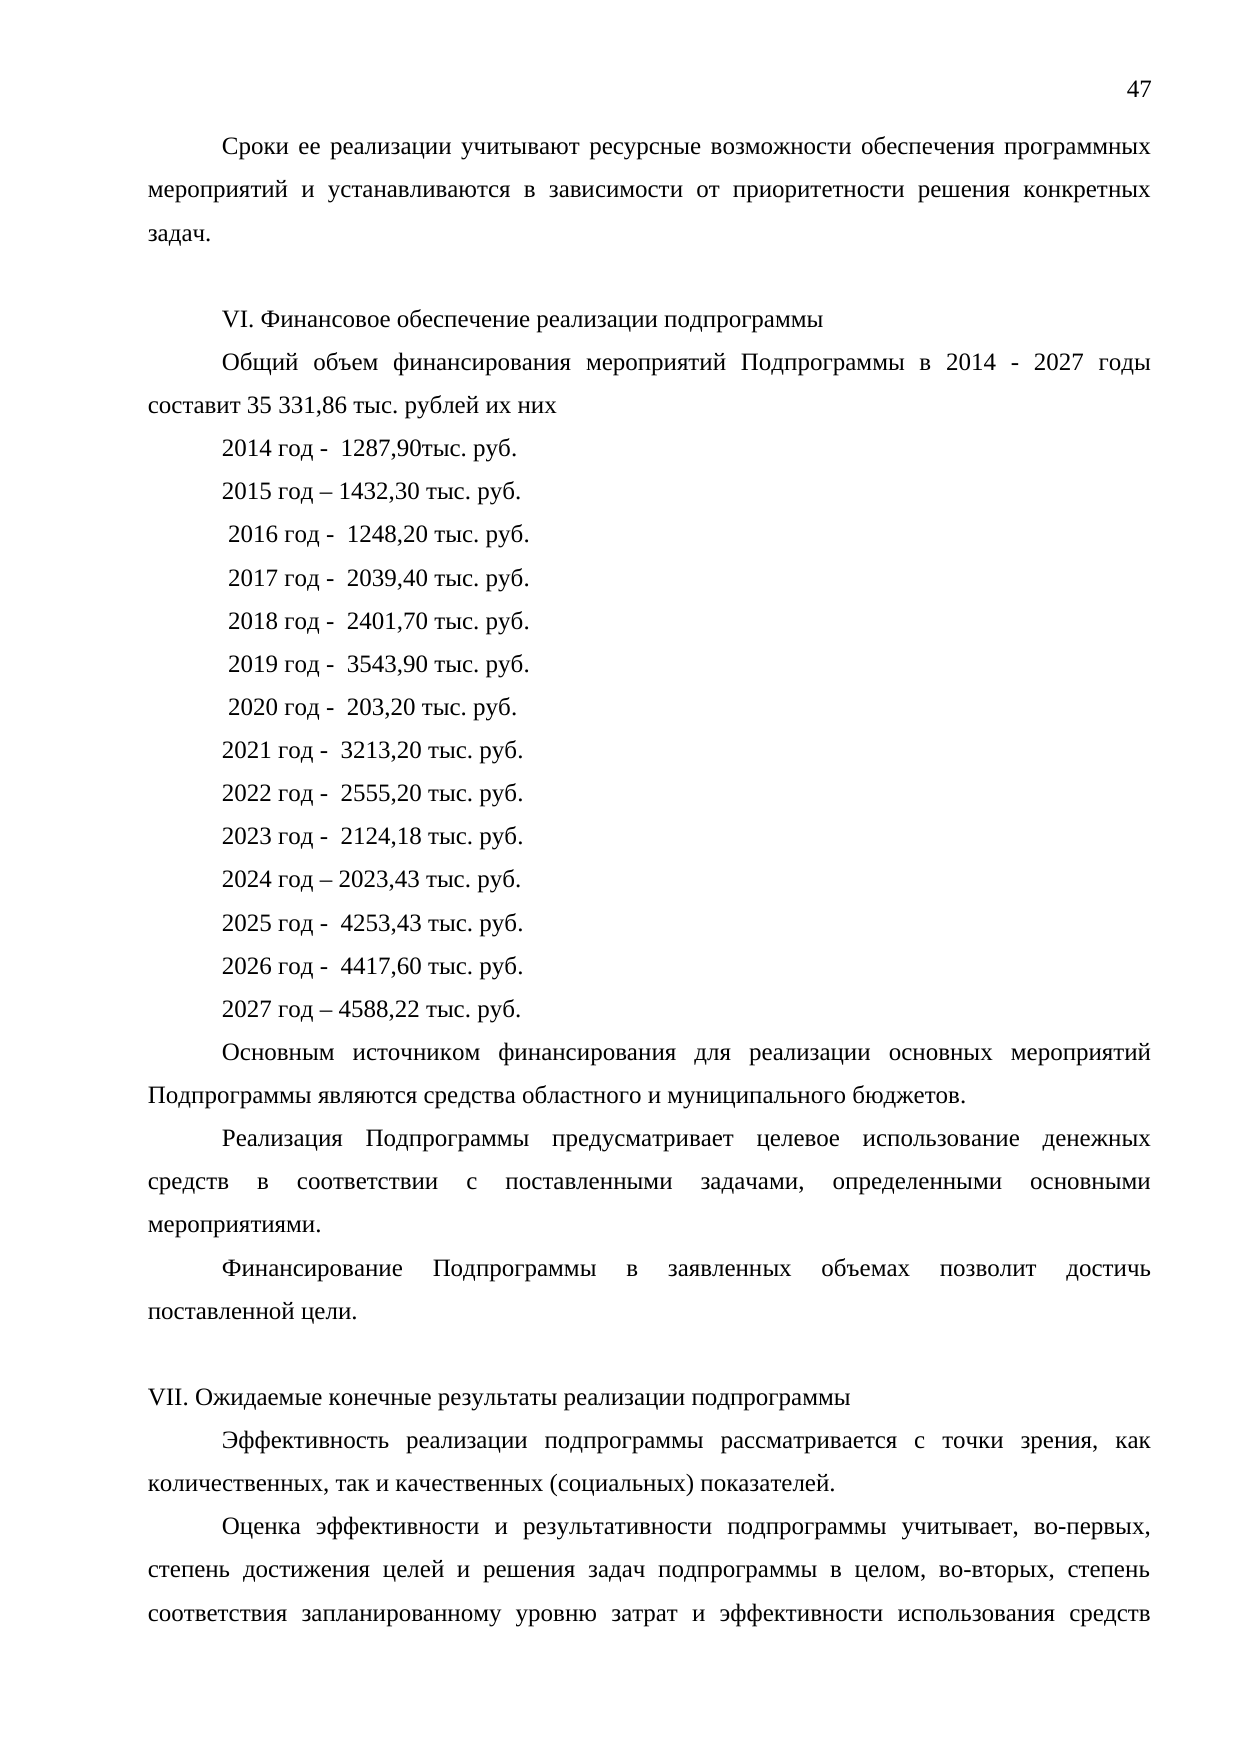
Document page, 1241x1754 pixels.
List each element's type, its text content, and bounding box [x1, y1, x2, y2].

text Сроки ее реализации учитывают ресурсные возможности обеспечения программных мероприятий и устанавливаются в зависимости от приоритетности решения конкретных задач. [148, 131, 1152, 246]
text VI. Финансовое обеспечение реализации подпрограммы [148, 304, 1152, 333]
text 2017 год - 2039,40 тыс. руб. [148, 563, 1152, 591]
text VII. Ожидаемые конечные результаты реализации подпрограммы [148, 1382, 1152, 1411]
text Финансирование Подпрограммы в заявленных объемах позволит достичь поставленной цели. [148, 1253, 1152, 1324]
text Основным источником финансирования для реализации основных мероприятий Подпрограммы являются средства областного и муниципального бюджетов. [148, 1037, 1152, 1109]
text 2025 год - 4253,43 тыс. руб. [148, 908, 1152, 936]
text 2027 год – 4588,22 тыс. руб. [148, 994, 1152, 1023]
text 2015 год – 1432,30 тыс. руб. [148, 476, 1152, 505]
text 2020 год - 203,20 тыс. руб. [148, 692, 1152, 721]
text 2021 год - 3213,20 тыс. руб. [148, 735, 1152, 764]
text 2014 год - 1287,90тыс. руб. [148, 433, 1152, 462]
text 2026 год - 4417,60 тыс. руб. [148, 951, 1152, 979]
text Реализация Подпрограммы предусматривает целевое использование денежных средств в соответствии с поставленными задачами, определенными основными мероприятиями. [148, 1123, 1152, 1238]
text Эффективность реализации подпрограммы рассматривается с точки зрения, как количественных, так и качественных (социальных) показателей. [148, 1425, 1152, 1497]
text 2022 год - 2555,20 тыс. руб. [148, 778, 1152, 807]
text 2019 год - 3543,90 тыс. руб. [148, 649, 1152, 678]
text Общий объем финансирования мероприятий Подпрограммы в 2014 - 2027 годы составит 35 331,86 тыс. рублей их них [148, 347, 1152, 419]
text 2023 год - 2124,18 тыс. руб. [148, 821, 1152, 850]
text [148, 1511, 1152, 1626]
text 2018 год - 2401,70 тыс. руб. [148, 606, 1152, 634]
text 2024 год – 2023,43 тыс. руб. [148, 864, 1152, 893]
text 2016 год - 1248,20 тыс. руб. [148, 519, 1152, 548]
